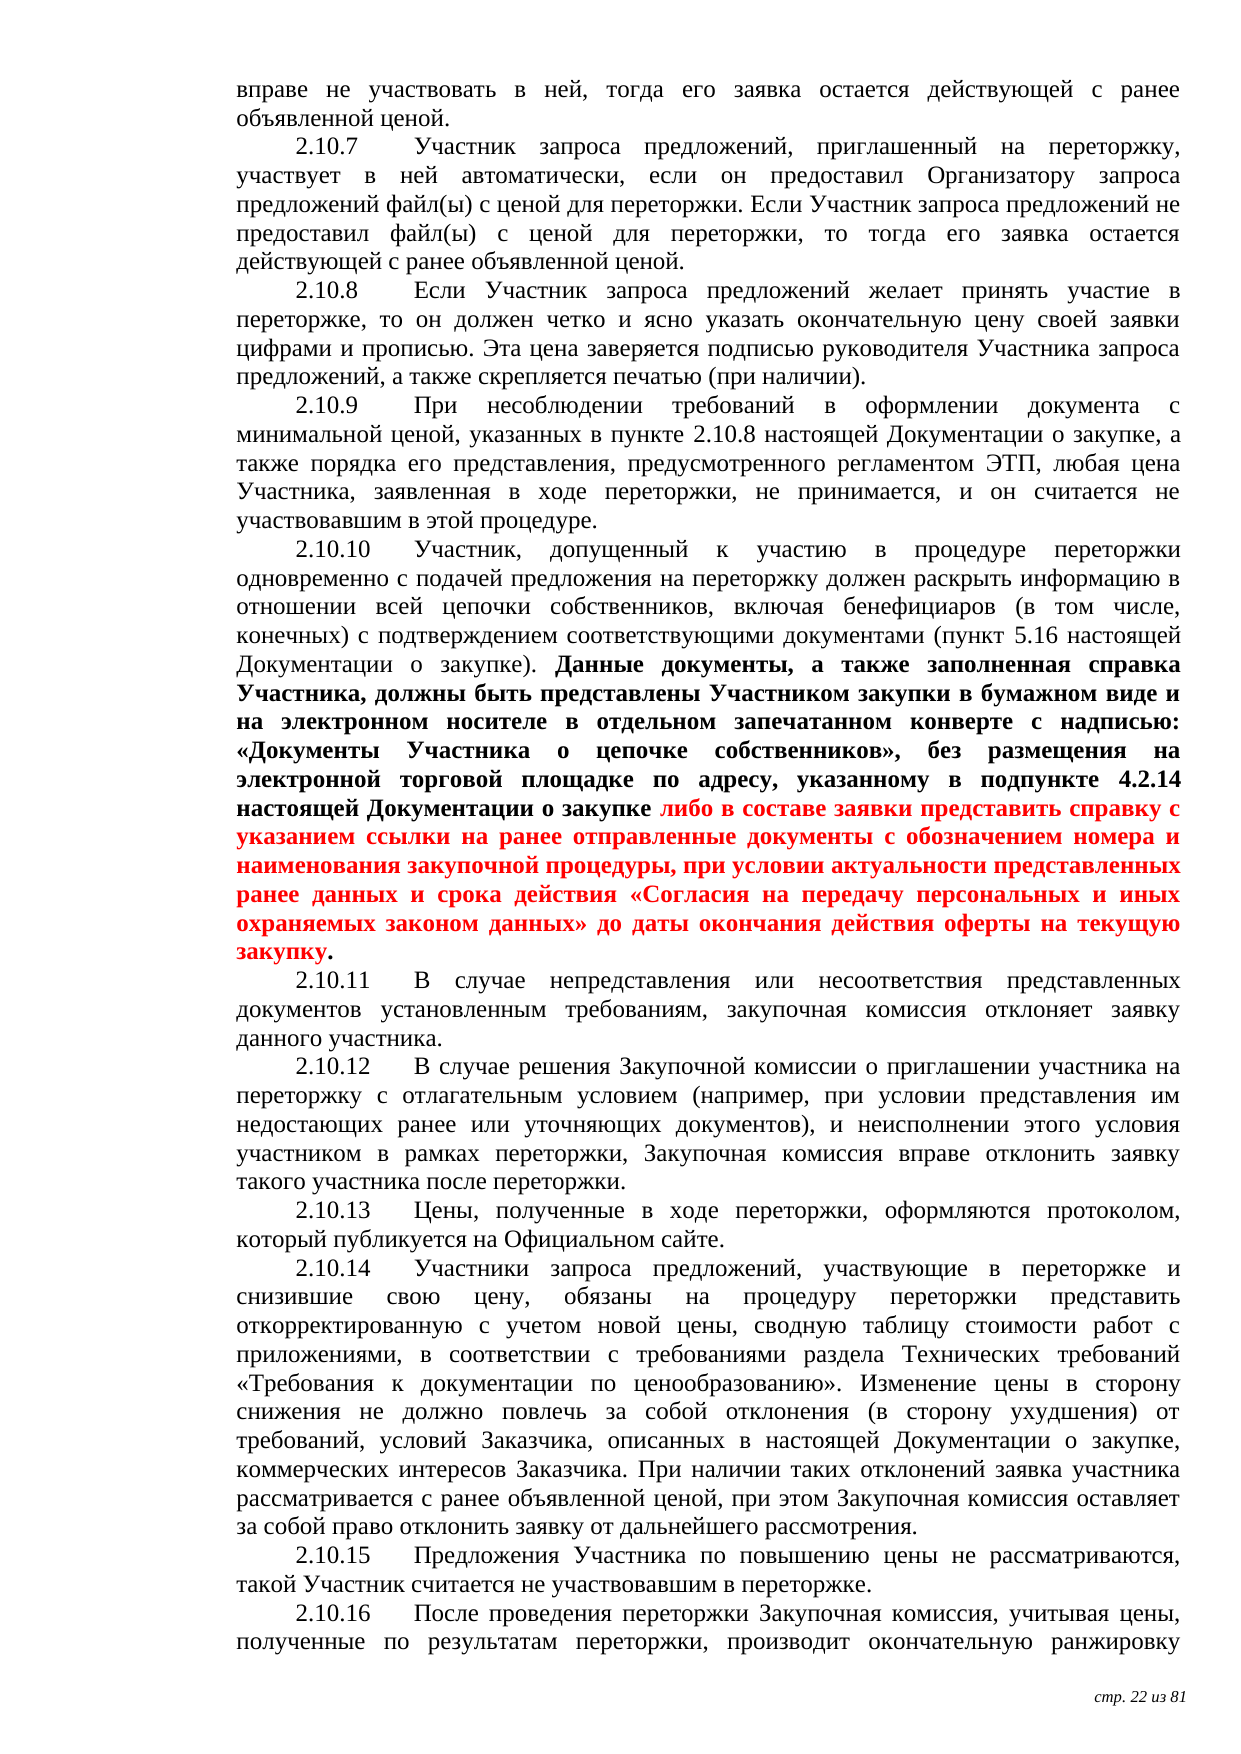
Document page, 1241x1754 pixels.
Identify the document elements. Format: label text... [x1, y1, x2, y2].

text Участники запроса предложений, участвующие в переторжке и снизившие свою цену, обязаны на процедуру переторжки представить откорректированную с учетом новой цены, сводную таблицу стоимости работ с приложениями, в соответствии с требованиями раздела Технических требований «Требования к документации по ценообразованию». Изменение цены в сторону снижения не должно повлечь за собой отклонения (в сторону ухудшения) от требований, условий Заказчика, описанных в настоящей Документации о закупке, коммерческих интересов Заказчика. При наличии таких отклонений заявка участника рассматривается с ранее объявленной ценой, при этом Закупочная комиссия оставляет за собой право отклонить заявку от дальнейшего рассмотрения. [236, 1253, 1181, 1540]
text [236, 1598, 1181, 1655]
text В случае решения Закупочной комиссии о приглашении участника на переторжку с отлагательным условием (например, при условии представления им недостающих ранее или уточняющих документов), и неисполнении этого условия участником в рамках переторжки, Закупочная комиссия вправе отклонить заявку такого участника после переторжки. [236, 1051, 1181, 1195]
text Если Участник запроса предложений желает принять участие в переторжке, то он должен четко и ясно указать окончательную цену своей заявки цифрами и прописью. Эта цена заверяется подписью руководителя Участника запроса предложений, а также скрепляется печатью (при наличии). [236, 275, 1181, 390]
text В случае непредставления или несоответствия представленных документов установленным требованиям, закупочная комиссия отклоняет заявку данного участника. [236, 965, 1181, 1051]
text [236, 74, 1181, 131]
text Предложения Участника по повышению цены не рассматриваются, такой Участник считается не участвовавшим в переторжке. [236, 1540, 1181, 1598]
text Цены, полученные в ходе переторжки, оформляются протоколом, который публикуется на Официальном сайте. [236, 1195, 1181, 1253]
text Участник запроса предложений, приглашенный на переторжку, участвует в ней автоматически, если он предоставил Организатору запроса предложений файл(ы) с ценой для переторжки. Если Участник запроса предложений не предоставил файл(ы) с ценой для переторжки, то тогда его заявка остается действующей с ранее объявленной ценой. [236, 131, 1181, 275]
text Участник, допущенный к участию в процедуре переторжки одновременно с подачей предложения на переторжку должен раскрыть информацию в отношении всей цепочки собственников, включая бенефициаров (в том числе, конечных) с подтверждением соответствующими документами (пункт 5.16 настоящей Документации о закупке). Данные документы, а также заполненная справка Участника, должны быть представлены Участником закупки в бумажном виде и на электронном носителе в отдельном запечатанном конверте с надписью: «Документы Участника о цепочке собственников», без размещения на электронной торговой площадке по адресу, указанному в подпункте 4.2.14 настоящей Документации о закупке либо в составе заявки представить справку с указанием ссылки на ранее отправленные документы с обозначением номера и наименования закупочной процедуры, при условии актуальности представленных ранее данных и срока действия «Согласия на передачу персональных и иных охраняемых законом данных» до даты окончания действия оферты на текущую закупку. [236, 534, 1181, 965]
text При несоблюдении требований в оформлении документа с минимальной ценой, указанных в пункте 2.10.8 настоящей Документации о закупке, а также порядка его представления, предусмотренного регламентом ЭТП, любая цена Участника, заявленная в ходе переторжки, не принимается, и он считается не участвовавшим в этой процедуре. [236, 390, 1181, 534]
